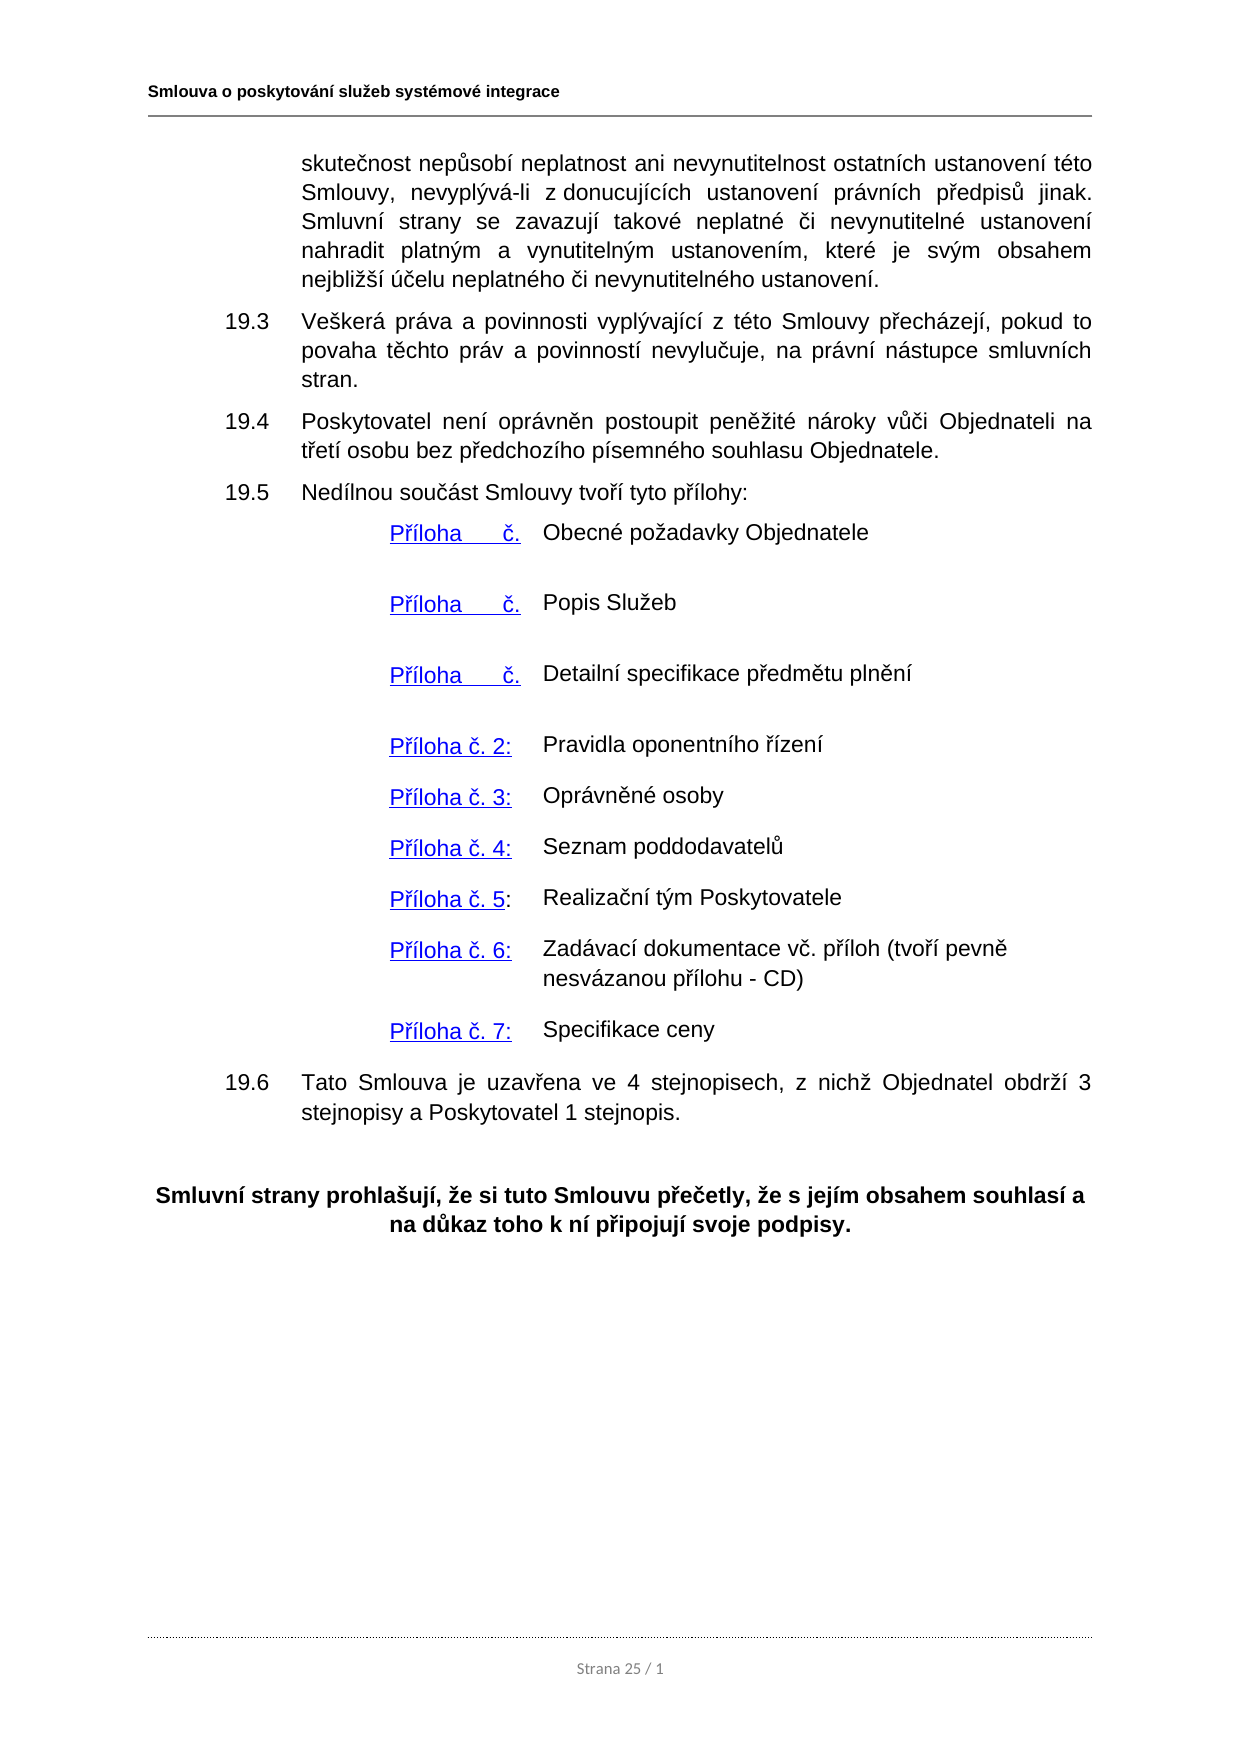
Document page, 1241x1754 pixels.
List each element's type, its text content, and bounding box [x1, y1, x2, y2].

table_cell Příloha č. 2: [148, 731, 531, 782]
table_cell Příloha č. 6: [148, 935, 531, 1016]
text Tato Smlouva je uzavřena ve 4 stejnopisech, z nichž Objednatel obdrží 3 stejnopisy a Poskytovatel 1 stejnopis. [224, 1067, 1092, 1126]
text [224, 148, 1092, 293]
table_cell Příloha č. 1b: [148, 589, 531, 660]
table_cell Popis Služeb [531, 589, 1092, 660]
table_cell Příloha č. 4: [148, 833, 531, 884]
text Poskytovatel není oprávněn postoupit peněžité nároky vůči Objednateli na třetí osobu bez předchozího písemného souhlasu Objednatele. [224, 406, 1092, 464]
table_cell Pravidla oponentního řízení [531, 731, 1092, 782]
table_header Příloha č. 1a: [148, 519, 531, 589]
table_cell Zadávací dokumentace vč. příloh (tvoří pevně nesvázanou přílohu - CD) [531, 935, 1092, 1016]
table_cell Oprávněné osoby [531, 782, 1092, 833]
table_cell Specifikace ceny [531, 1016, 1092, 1067]
table_cell Příloha č. 3: [148, 782, 531, 833]
text Nedílnou součást Smlouvy tvoří tyto přílohy: [224, 477, 1092, 506]
table_cell Příloha č. 5: [148, 884, 531, 935]
text Smluvní strany prohlašují, že si tuto Smlouvu přečetly, že s jejím obsahem souhlasí a na důkaz toho k ní připojují svoje podpisy. [148, 1180, 1092, 1238]
table_cell Detailní specifikace předmětu plnění [531, 660, 1092, 731]
table_cell Realizační tým Poskytovatele [531, 884, 1092, 935]
text Veškerá práva a povinnosti vyplývající z této Smlouvy přecházejí, pokud to povaha těchto práv a povinností nevylučuje, na právní nástupce smluvních stran. [224, 306, 1092, 393]
table_cell Příloha č. 1c: [148, 660, 531, 731]
table_header Obecné požadavky Objednatele [531, 519, 1092, 589]
table_cell Příloha č. 7: [148, 1016, 531, 1067]
table_cell Seznam poddodavatelů [531, 833, 1092, 884]
